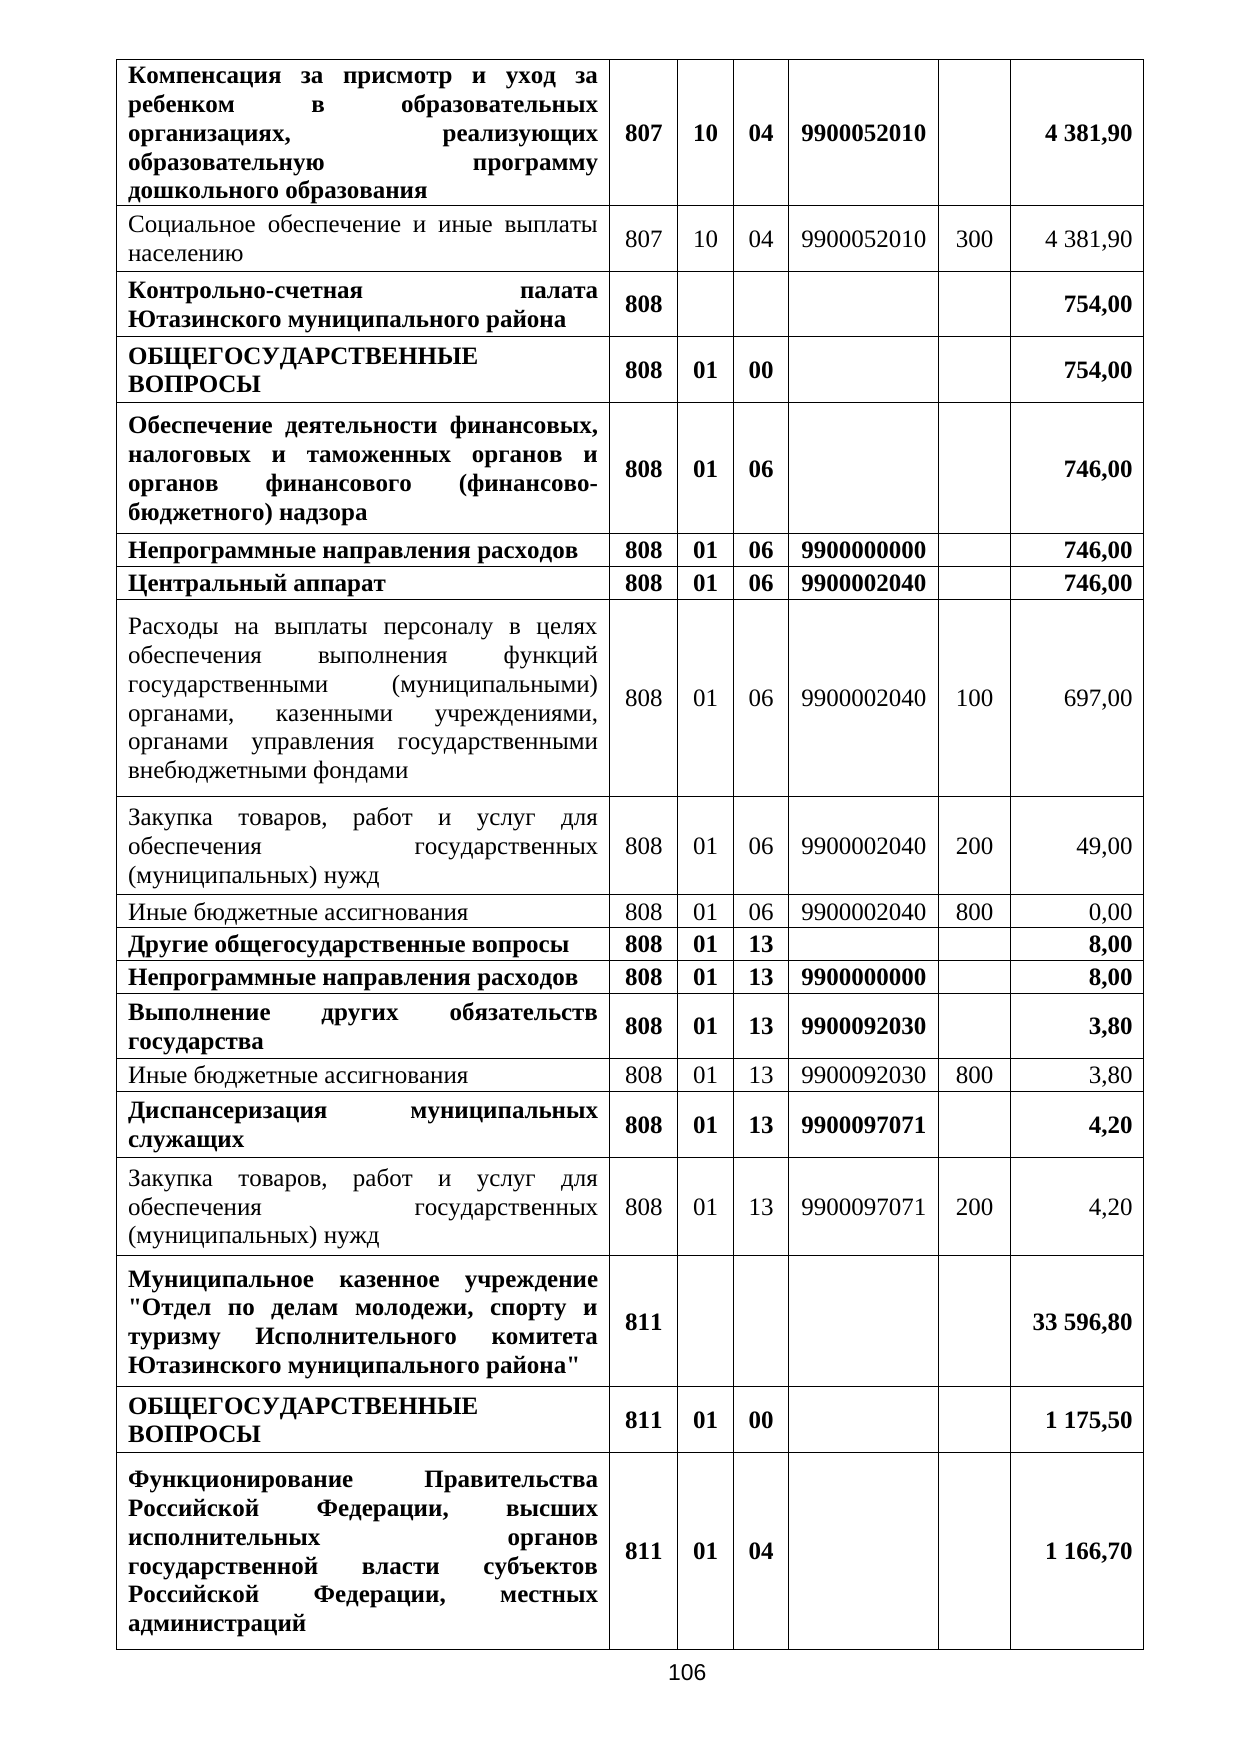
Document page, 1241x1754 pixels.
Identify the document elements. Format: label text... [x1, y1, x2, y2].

table_cell 808 [610, 534, 677, 566]
table_cell 3,80 [1011, 994, 1143, 1058]
table_cell 808 [610, 600, 677, 796]
table_cell Другие общегосударственные вопросы [117, 928, 609, 960]
table_cell 1 166,70 [1011, 1453, 1143, 1649]
table_cell Контрольно-счетная палата Ютазинского муниципального района [117, 272, 609, 336]
table_cell 9900097071 [789, 1092, 938, 1157]
table_cell 01 [678, 928, 733, 960]
table_cell 04 [734, 60, 788, 205]
table_cell 807 [610, 206, 677, 271]
table_cell 01 [678, 600, 733, 796]
table_cell 04 [734, 1453, 788, 1649]
table_cell [939, 403, 1010, 533]
table_cell Муниципальное казенное учреждение "Отдел по делам молодежи, спорту и туризму Исполнительного комитета Ютазинского муниципального района" [117, 1256, 609, 1386]
table_cell 1 175,50 [1011, 1387, 1143, 1452]
table_cell [939, 1387, 1010, 1452]
table_cell 811 [610, 1387, 677, 1452]
table_cell 01 [678, 1158, 733, 1255]
table_cell 808 [610, 797, 677, 894]
table_cell 808 [610, 567, 677, 599]
table_cell [939, 272, 1010, 336]
table_cell ОБЩЕГОСУДАРСТВЕННЫЕ ВОПРОСЫ [117, 1387, 609, 1452]
table_cell 800 [939, 1059, 1010, 1091]
table_cell [734, 272, 788, 336]
table_cell [789, 403, 938, 533]
table_cell 01 [678, 797, 733, 894]
table_cell 807 [610, 60, 677, 205]
table_cell Непрограммные направления расходов [117, 534, 609, 566]
table_cell Обеспечение деятельности финансовых, налоговых и таможенных органов и органов финансового (финансово-бюджетного) надзора [117, 403, 609, 533]
table_cell 06 [734, 600, 788, 796]
table_cell 13 [734, 1092, 788, 1157]
table_cell 800 [939, 895, 1010, 927]
table_cell 01 [678, 1387, 733, 1452]
table_cell Расходы на выплаты персоналу в целях обеспечения выполнения функций государственными (муниципальными) органами, казенными учреждениями, органами управления государственными внебюджетными фондами [117, 600, 609, 796]
table_cell 3,80 [1011, 1059, 1143, 1091]
table_cell 06 [734, 403, 788, 533]
table_cell [734, 1256, 788, 1386]
table_cell [789, 272, 938, 336]
table_cell Закупка товаров, работ и услуг для обеспечения государственных (муниципальных) нужд [117, 1158, 609, 1255]
table_cell 06 [734, 895, 788, 927]
table_cell 10 [678, 60, 733, 205]
table_cell [939, 994, 1010, 1058]
table_cell 06 [734, 534, 788, 566]
table_cell 9900052010 [789, 60, 938, 205]
table_cell [939, 567, 1010, 599]
table_cell 808 [610, 895, 677, 927]
table_cell 9900002040 [789, 567, 938, 599]
table_cell [939, 961, 1010, 992]
table_cell Центральный аппарат [117, 567, 609, 599]
table_cell 754,00 [1011, 272, 1143, 336]
table_cell 746,00 [1011, 567, 1143, 599]
table_cell 4,20 [1011, 1092, 1143, 1157]
table_cell 9900000000 [789, 534, 938, 566]
table_cell 01 [678, 1059, 733, 1091]
table_cell 01 [678, 1453, 733, 1649]
table_cell [939, 1453, 1010, 1649]
table_cell 9900097071 [789, 1158, 938, 1255]
table_cell 746,00 [1011, 403, 1143, 533]
table_cell Закупка товаров, работ и услуг для обеспечения государственных (муниципальных) нужд [117, 797, 609, 894]
table_cell 808 [610, 272, 677, 336]
table_cell 00 [734, 337, 788, 402]
table_cell 811 [610, 1453, 677, 1649]
table_cell 01 [678, 994, 733, 1058]
table_cell 0,00 [1011, 895, 1143, 927]
table_cell [789, 1453, 938, 1649]
table_cell 9900000000 [789, 961, 938, 992]
table_cell 01 [678, 961, 733, 992]
table_cell 4 381,90 [1011, 206, 1143, 271]
table_cell 01 [678, 337, 733, 402]
table_cell 49,00 [1011, 797, 1143, 894]
table_cell 300 [939, 206, 1010, 271]
table_cell 746,00 [1011, 534, 1143, 566]
table_cell 4 381,90 [1011, 60, 1143, 205]
table_cell 9900002040 [789, 895, 938, 927]
table_cell 01 [678, 403, 733, 533]
table_cell 06 [734, 797, 788, 894]
table_cell Выполнение других обязательств государства [117, 994, 609, 1058]
table_cell 33 596,80 [1011, 1256, 1143, 1386]
table_cell 808 [610, 403, 677, 533]
table_cell [939, 60, 1010, 205]
table_cell 808 [610, 994, 677, 1058]
table_cell 200 [939, 797, 1010, 894]
table_cell [939, 1092, 1010, 1157]
table_cell 06 [734, 567, 788, 599]
table_cell [789, 337, 938, 402]
table_cell 13 [734, 928, 788, 960]
table_cell [939, 337, 1010, 402]
table_cell 13 [734, 961, 788, 992]
table_cell Диспансеризация муниципальных служащих [117, 1092, 609, 1157]
table_cell 808 [610, 1059, 677, 1091]
table_cell 9900092030 [789, 1059, 938, 1091]
table_cell 100 [939, 600, 1010, 796]
table_cell 9900052010 [789, 206, 938, 271]
table_cell [939, 928, 1010, 960]
table_cell 01 [678, 1092, 733, 1157]
table_cell 9900092030 [789, 994, 938, 1058]
table_cell 200 [939, 1158, 1010, 1255]
table_cell 10 [678, 206, 733, 271]
table_cell 13 [734, 994, 788, 1058]
table_cell Непрограммные направления расходов [117, 961, 609, 992]
table_cell 9900002040 [789, 797, 938, 894]
table_cell 697,00 [1011, 600, 1143, 796]
table_cell 13 [734, 1158, 788, 1255]
table_cell [789, 1387, 938, 1452]
table_cell Иные бюджетные ассигнования [117, 895, 609, 927]
table_cell 808 [610, 337, 677, 402]
table_cell Компенсация за присмотр и уход за ребенком в образовательных организациях, реализующих образовательную программу дошкольного образования [117, 60, 609, 205]
table_cell 8,00 [1011, 928, 1143, 960]
table_cell Иные бюджетные ассигнования [117, 1059, 609, 1091]
table_cell [939, 534, 1010, 566]
table_cell 01 [678, 567, 733, 599]
table_cell Социальное обеспечение и иные выплаты населению [117, 206, 609, 271]
table_cell 9900002040 [789, 600, 938, 796]
table_cell 13 [734, 1059, 788, 1091]
table_cell [678, 272, 733, 336]
table_cell 00 [734, 1387, 788, 1452]
table_cell 04 [734, 206, 788, 271]
table_cell 4,20 [1011, 1158, 1143, 1255]
table_cell 01 [678, 895, 733, 927]
table_cell 808 [610, 1158, 677, 1255]
table_cell 8,00 [1011, 961, 1143, 992]
table_cell ОБЩЕГОСУДАРСТВЕННЫЕ ВОПРОСЫ [117, 337, 609, 402]
table_cell [678, 1256, 733, 1386]
table_cell 808 [610, 1092, 677, 1157]
table_cell [789, 928, 938, 960]
table_cell Функционирование Правительства Российской Федерации, высших исполнительных органов государственной власти субъектов Российской Федерации, местных администраций [117, 1453, 609, 1649]
table_cell 808 [610, 961, 677, 992]
table_cell 01 [678, 534, 733, 566]
table_cell 754,00 [1011, 337, 1143, 402]
table_cell [789, 1256, 938, 1386]
table_cell [939, 1256, 1010, 1386]
table_cell 811 [610, 1256, 677, 1386]
table_cell 808 [610, 928, 677, 960]
